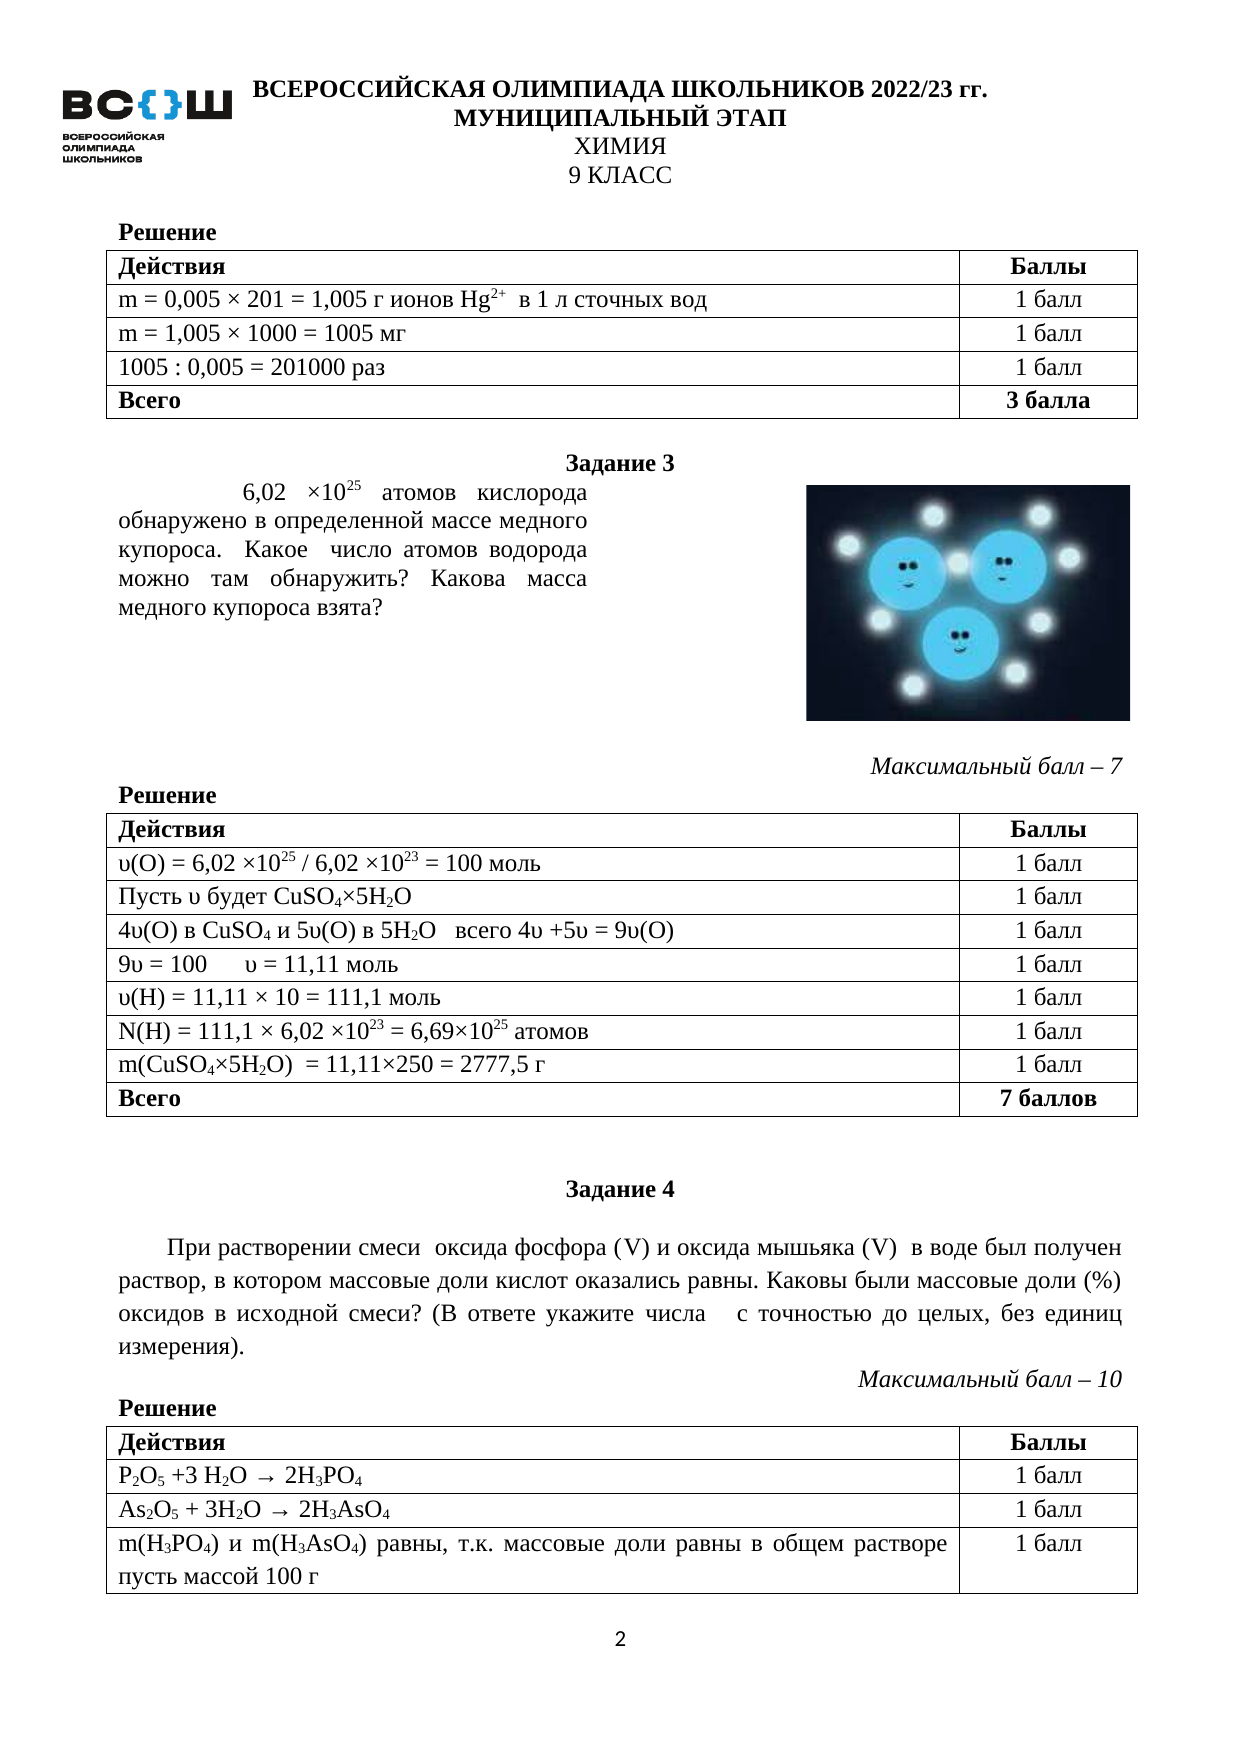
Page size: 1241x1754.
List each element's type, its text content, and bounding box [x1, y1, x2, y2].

table_cell 1 балл [960, 848, 1137, 880]
table_header [599, 477, 1133, 722]
table_header Действия [107, 1427, 959, 1459]
table_cell m(CuSO4×5H2O) = 11,11×250 = 2777,5 г [107, 1050, 959, 1082]
text Решение [118, 217, 1122, 246]
table_cell υ(О) = 6,02 ×1025 / 6,02 ×1023 = 100 моль [107, 848, 959, 880]
table_cell Пусть υ будет CuSO4×5H2O [107, 881, 959, 914]
table_cell Всего [107, 386, 959, 418]
text Решение [118, 1393, 1122, 1421]
text Задание 4 [118, 1174, 1122, 1203]
table_cell m(H3PO4) и m(H3AsO4) равны, т.к. массовые доли равны в общем растворе пусть массой 100 г [107, 1528, 959, 1593]
table_cell Всего [107, 1083, 959, 1116]
text Задание 3 [118, 448, 1122, 477]
table_cell 7 баллов [960, 1083, 1137, 1116]
picture [805, 485, 1129, 720]
table_cell 4υ(О) в CuSO4 и 5υ(О) в 5H2O всего 4υ +5υ = 9υ(О) [107, 915, 959, 948]
table_cell P2O5 +3 H2O → 2H3PO4 [107, 1460, 959, 1493]
table_header Баллы [960, 1427, 1137, 1459]
table_cell 1 балл [960, 318, 1137, 351]
text Максимальный балл – 10 [118, 1364, 1122, 1393]
table_cell 1 балл [960, 1460, 1137, 1493]
table_cell 3 балла [960, 386, 1137, 418]
table_cell υ(Н) = 11,11 × 10 = 111,1 моль [107, 982, 959, 1015]
table_header 6,02 ×1025 атомов кислорода обнаружено в определенной массе медного купороса. Какое число атомов водорода можно там обнаружить? Какова масса медного купороса взята? [107, 477, 599, 722]
table_cell 1 балл [960, 1016, 1137, 1048]
table_cell 1 балл [960, 285, 1137, 317]
table_cell 1 балл [960, 352, 1137, 384]
table_cell 1005 : 0,005 = 201000 раз [107, 352, 959, 384]
table_cell 9υ = 100 υ = 11,11 моль [107, 949, 959, 981]
table_cell m = 0,005 × 201 = 1,005 г ионов Hg2+ в 1 л сточных вод [107, 285, 959, 317]
table_cell m = 1,005 × 1000 = 1005 мг [107, 318, 959, 351]
table_cell 1 балл [960, 1050, 1137, 1082]
text Максимальный балл – 7 [118, 751, 1122, 780]
table_cell As2O5 + 3H2O → 2H3AsO4 [107, 1494, 959, 1527]
text При растворении смеси оксида фосфора (V) и оксида мышьяка (V) в воде был получен раствор, в котором массовые доли кислот оказались равны. Каковы были массовые доли (%) оксидов в исходной смеси? (В ответе укажите числа с точностью до целых, без единиц измерения). [118, 1232, 1122, 1360]
text Решение [118, 780, 1122, 809]
table_cell 1 балл [960, 1528, 1137, 1593]
table_cell N(Н) = 111,1 × 6,02 ×1023 = 6,69×1025 атомов [107, 1016, 959, 1048]
table_header Баллы [960, 251, 1137, 283]
table_cell 1 балл [960, 1494, 1137, 1527]
table_header Баллы [960, 814, 1137, 847]
table_cell 1 балл [960, 982, 1137, 1015]
table_cell 1 балл [960, 915, 1137, 948]
table_header Действия [107, 814, 959, 847]
table_cell 1 балл [960, 949, 1137, 981]
table_cell 1 балл [960, 881, 1137, 914]
table_header Действия [107, 251, 959, 283]
